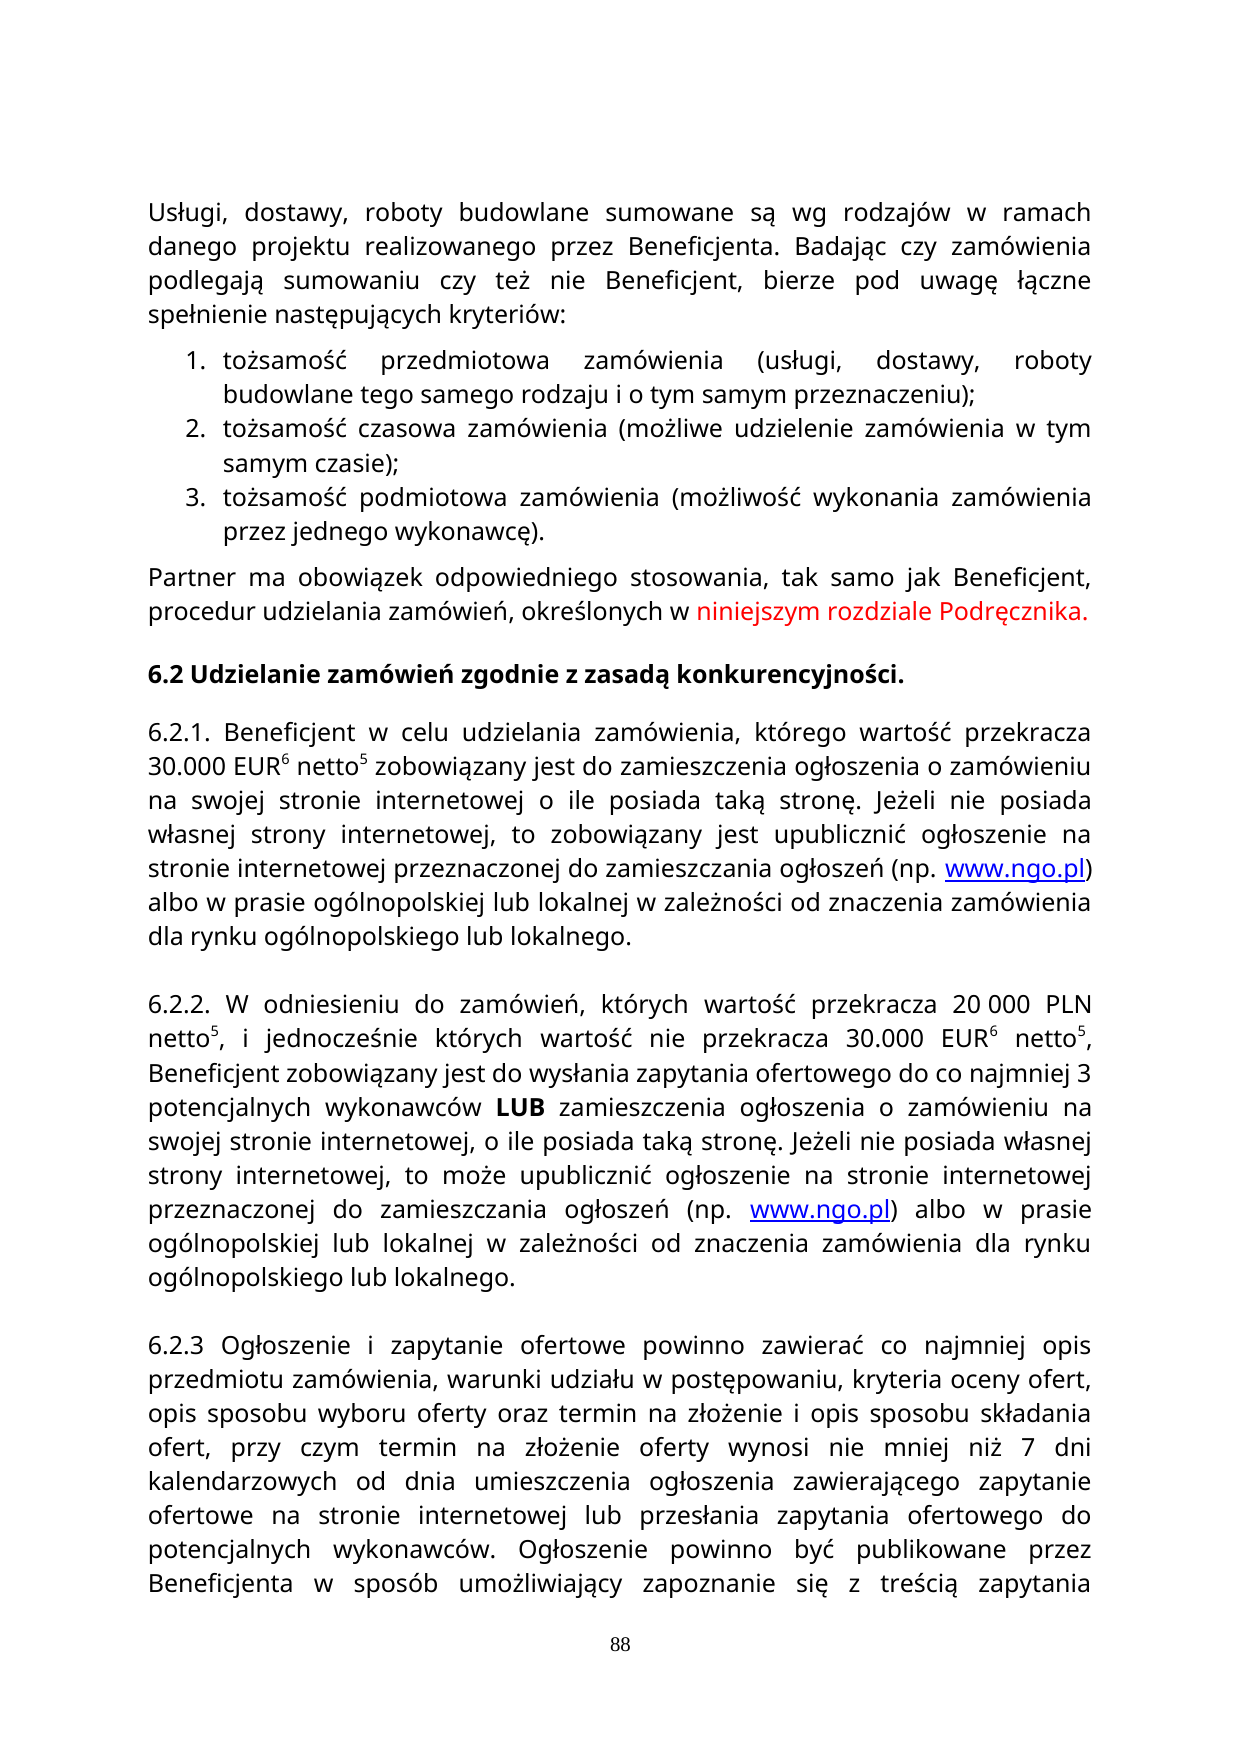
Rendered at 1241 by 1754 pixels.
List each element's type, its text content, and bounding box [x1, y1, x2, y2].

text 6.2.1. Beneficjent w celu udzielania zamówienia, którego wartość przekracza 30.000 EUR6 netto5 zobowiązany jest do zamieszczenia ogłoszenia o zamówieniu na swojej stronie internetowej o ile posiada taką stronę. Jeżeli nie posiada własnej strony internetowej, to zobowiązany jest upublicznić ogłoszenie na stronie internetowej przeznaczonej do zamieszczania ogłoszeń (np. www.ngo.pl) albo w prasie ogólnopolskiej lub lokalnej w zależności od znaczenia zamówienia dla rynku ogólnopolskiego lub lokalnego. [148, 714, 1092, 953]
text 6.2.2. W odniesieniu do zamówień, których wartość przekracza 20 000 PLN netto5, i jednocześnie których wartość nie przekracza 30.000 EUR6 netto5, Beneficjent zobowiązany jest do wysłania zapytania ofertowego do co najmniej 3 potencjalnych wykonawców LUB zamieszczenia ogłoszenia o zamówieniu na swojej stronie internetowej, o ile posiada taką stronę. Jeżeli nie posiada własnej strony internetowej, to może upublicznić ogłoszenie na stronie internetowej przeznaczonej do zamieszczania ogłoszeń (np. www.ngo.pl) albo w prasie ogólnopolskiej lub lokalnej w zależności od znaczenia zamówienia dla rynku ogólnopolskiego lub lokalnego. [148, 987, 1092, 1294]
text Partner ma obowiązek odpowiedniego stosowania, tak samo jak Beneficjent, procedur udzielania zamówień, określonych w niniejszym rozdziale Podręcznika. [148, 560, 1092, 628]
subtitle 6.2 Udzielanie zamówień zgodnie z zasadą konkurencyjności. [148, 656, 1092, 691]
list tożsamość podmiotowa zamówienia (możliwość wykonania zamówienia przez jednego wykonawcę). [185, 479, 1092, 547]
text Usługi, dostawy, roboty budowlane sumowane są wg rodzajów w ramach danego projektu realizowanego przez Beneficjenta. Badając czy zamówienia podlegają sumowaniu czy też nie Beneficjent, bierze pod uwagę łączne spełnienie następujących kryteriów: [148, 194, 1092, 331]
list tożsamość czasowa zamówienia (możliwe udzielenie zamówienia w tym samym czasie); [185, 411, 1092, 479]
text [148, 1328, 1092, 1600]
list tożsamość przedmiotowa zamówienia (usługi, dostawy, roboty budowlane tego samego rodzaju i o tym samym przeznaczeniu); [185, 343, 1092, 411]
